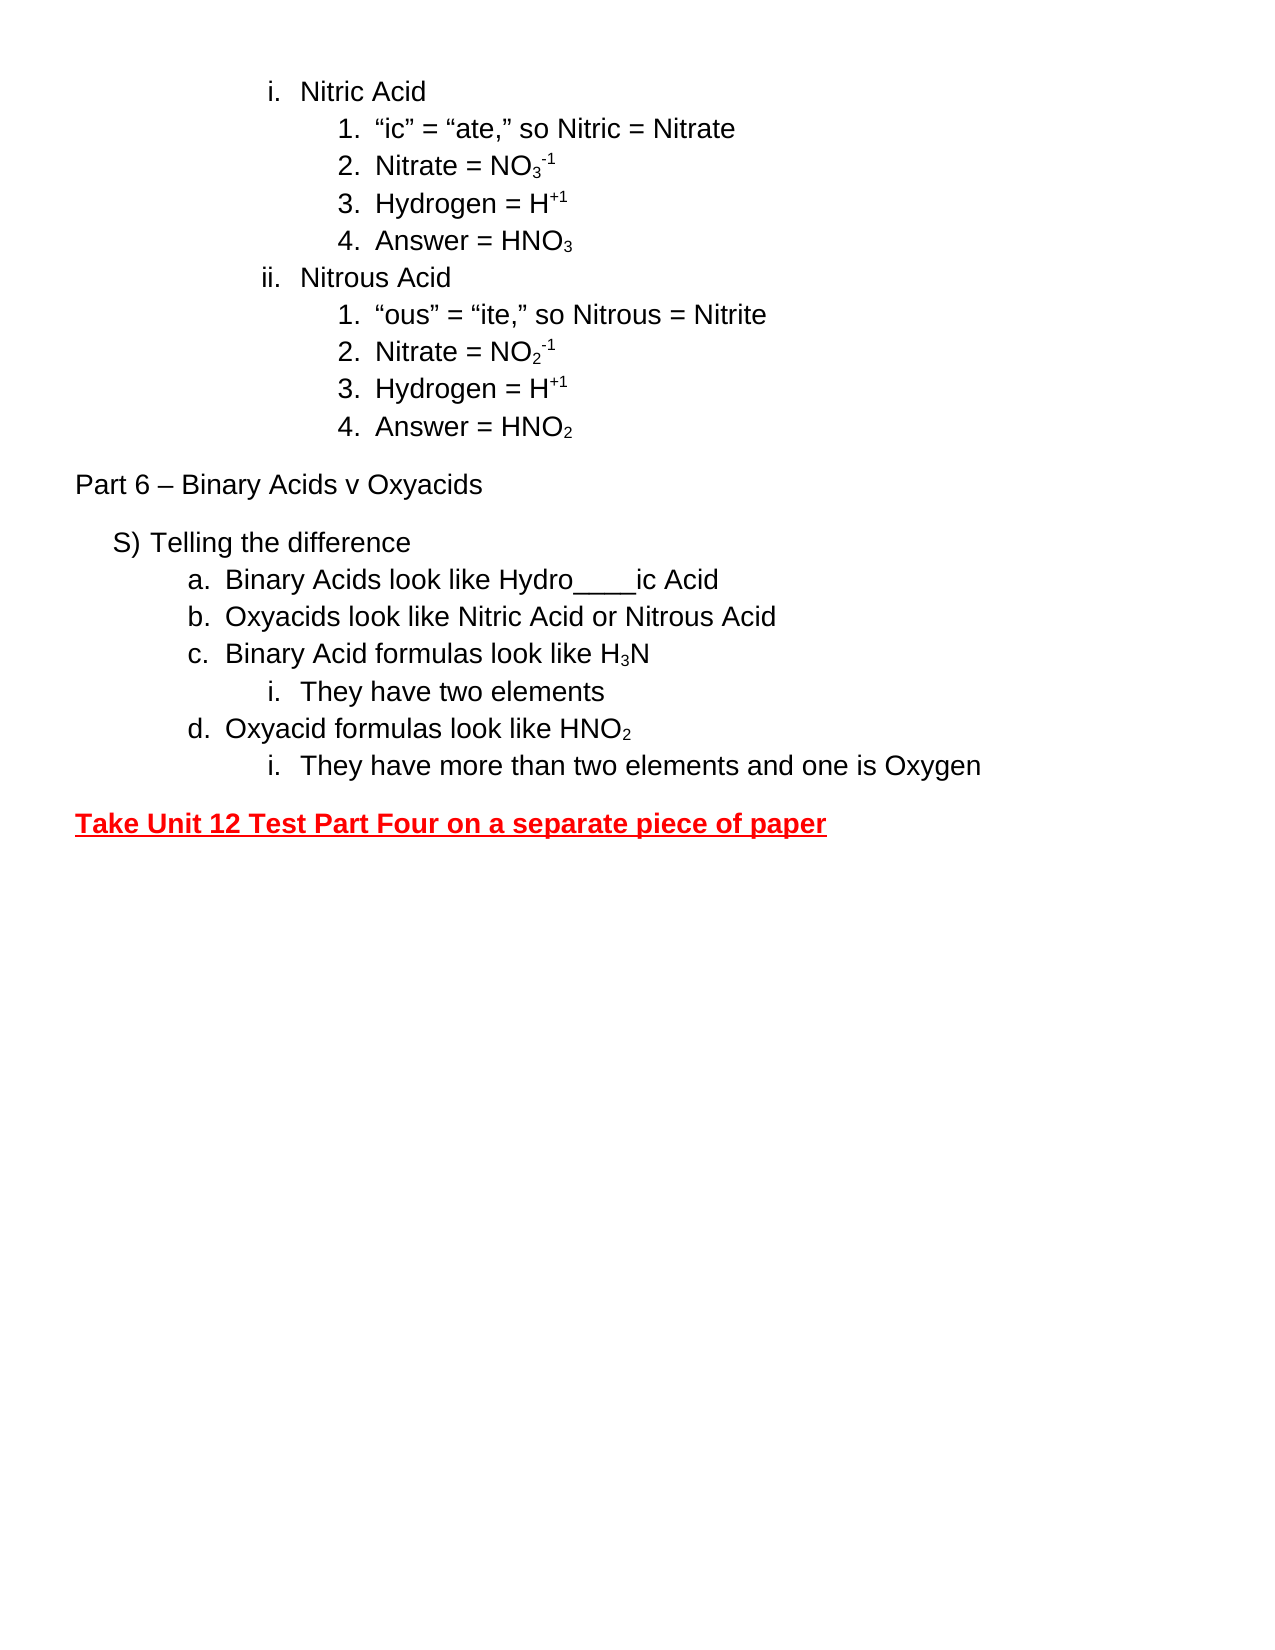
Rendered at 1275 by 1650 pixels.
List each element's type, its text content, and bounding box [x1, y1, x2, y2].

list Hydrogen = H+1 [337, 372, 1200, 405]
list They have more than two elements and one is Oxygen [281, 749, 1200, 781]
list “ous” = “ite,” so Nitrous = Nitrite [337, 298, 1200, 331]
list Oxyacid formulas look like HNO2 [187, 712, 1200, 744]
list Nitrous Acid [281, 261, 1200, 293]
list “ic” = “ate,” so Nitric = Nitrate [337, 112, 1200, 144]
list Hydrogen = H+1 [337, 187, 1200, 219]
list Telling the difference [112, 526, 1200, 558]
list Binary Acids look like Hydro____ic Acid [187, 563, 1200, 595]
list Oxyacids look like Nitric Acid or Nitrous Acid [187, 600, 1200, 632]
list Nitrate = NO2-1 [337, 335, 1200, 368]
text Take Unit 12 Test Part Four on a separate piece of paper [75, 807, 1200, 839]
list Answer = HNO2 [337, 410, 1200, 442]
list Nitrate = NO3-1 [337, 149, 1200, 182]
list Answer = HNO3 [337, 224, 1200, 256]
list Nitric Acid [281, 75, 1200, 107]
list Binary Acid formulas look like H3N [187, 637, 1200, 670]
list They have two elements [281, 674, 1200, 707]
text Part 6 – Binary Acids v Oxyacids [75, 468, 1200, 500]
